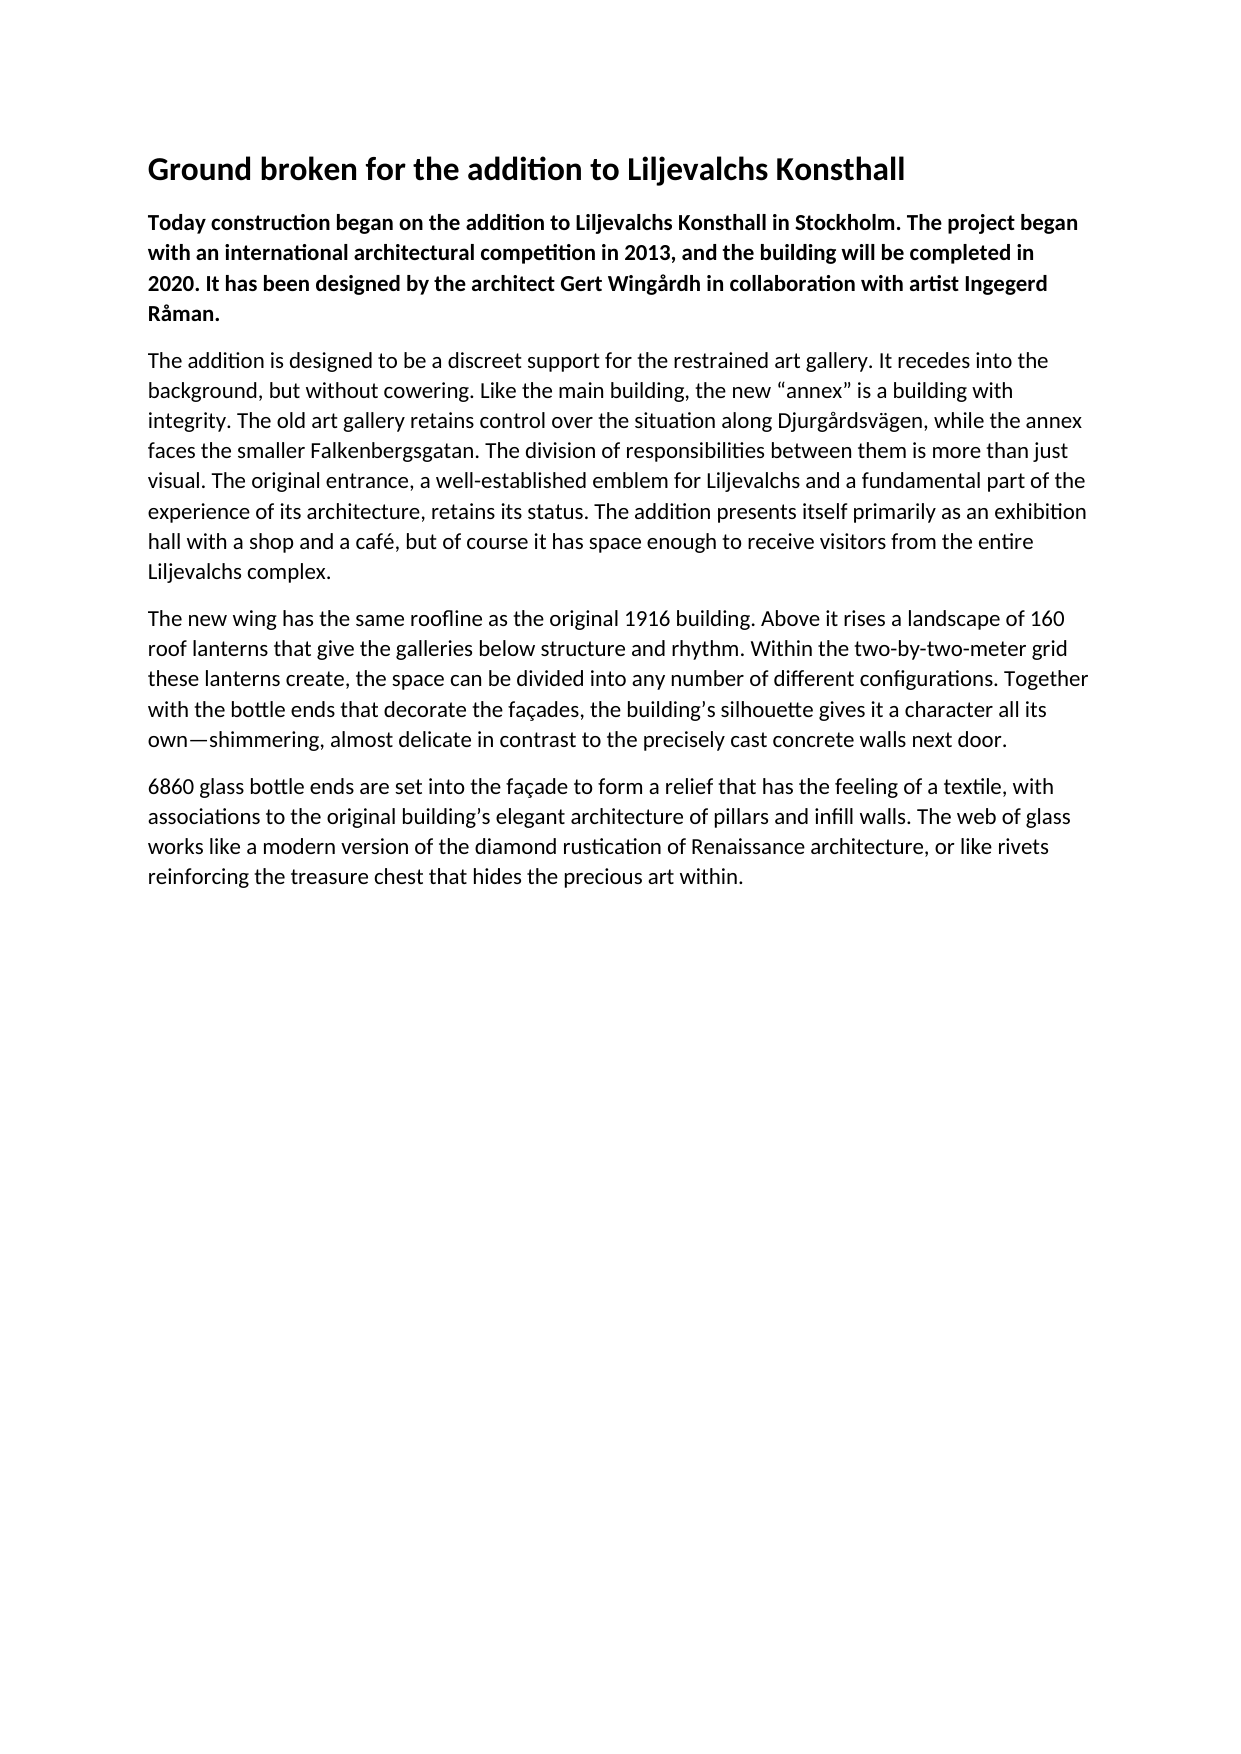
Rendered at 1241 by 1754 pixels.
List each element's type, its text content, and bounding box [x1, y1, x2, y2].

text 6860 glass bottle ends are set into the façade to form a relief that has the feeling of a textile, with associations to the original building’s elegant architecture of pillars and infill walls. The web of glass works like a modern version of the diamond rustication of Renaissance architecture, or like rivets reinforcing the treasure chest that hides the precious art within. [148, 772, 1093, 890]
text The new wing has the same roofline as the original 1916 building. Above it rises a landscape of 160 roof lanterns that give the galleries below structure and rhythm. Within the two-by-two-meter grid these lanterns create, the space can be divided into any number of different configurations. Together with the bottle ends that decorate the façades, the building’s silhouette gives it a character all its own—shimmering, almost delicate in contrast to the precisely cast concrete walls next door. [148, 604, 1093, 753]
text Ground broken for the addition to Liljevalchs Konsthall [148, 148, 1093, 188]
text The addition is designed to be a discreet support for the restrained art gallery. It recedes into the background, but without cowering. Like the main building, the new “annex” is a building with integrity. The old art gallery retains control over the situation along Djurgårdsvägen, while the annex faces the smaller Falkenbergsgatan. The division of responsibilities between them is more than just visual. The original entrance, a well-established emblem for Liljevalchs and a fundamental part of the experience of its architecture, retains its status. The addition presents itself primarily as an exhibition hall with a shop and a café, but of course it has space enough to receive visitors from the entire Liljevalchs complex. [148, 346, 1093, 585]
text Today construction began on the addition to Liljevalchs Konsthall in Stockholm. The project began with an international architectural competition in 2013, and the building will be completed in 2020. It has been designed by the architect Gert Wingårdh in collaboration with artist Ingegerd Råman. [148, 208, 1093, 327]
